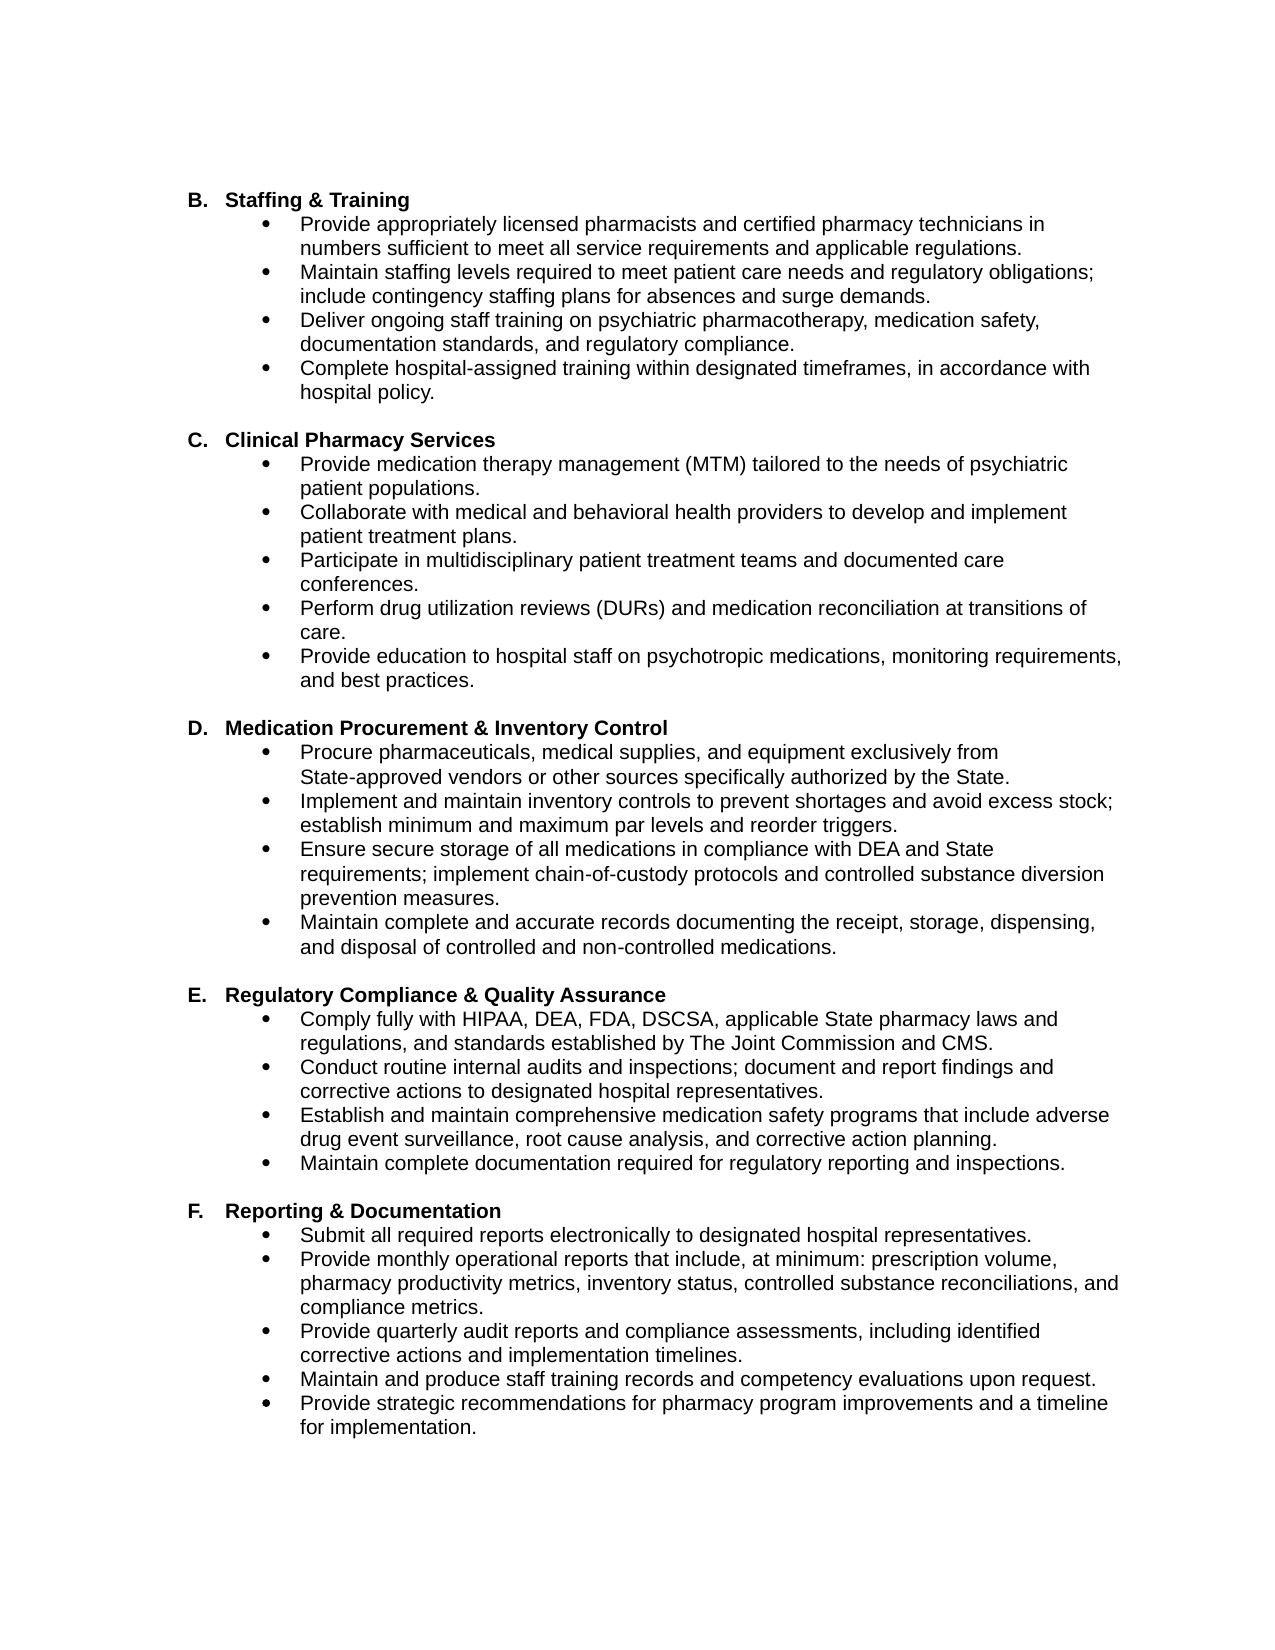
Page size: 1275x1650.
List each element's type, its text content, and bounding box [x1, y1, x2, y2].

list Provide strategic recommendations for pharmacy program improvements and a timeline for implementation. [262, 1391, 1125, 1439]
list Provide monthly operational reports that include, at minimum: prescription volume, pharmacy productivity metrics, inventory status, controlled substance reconciliations, and compliance metrics. [262, 1247, 1125, 1319]
list Ensure secure storage of all medications in compliance with DEA and State requirements; implement chain‑of‑custody protocols and controlled substance diversion prevention measures. [262, 837, 1125, 909]
list Provide quarterly audit reports and compliance assessments, including identified corrective actions and implementation timelines. [262, 1319, 1125, 1367]
list Establish and maintain comprehensive medication safety programs that include adverse drug event surveillance, root cause analysis, and corrective action planning. [262, 1103, 1125, 1151]
list Implement and maintain inventory controls to prevent shortages and avoid excess stock; establish minimum and maximum par levels and reorder triggers. [262, 788, 1125, 837]
list Regulatory Compliance & Quality Assurance [187, 983, 1125, 1007]
list Submit all required reports electronically to designated hospital representatives. [262, 1223, 1125, 1247]
list Maintain complete and accurate records documenting the receipt, storage, dispensing, and disposal of controlled and non‑controlled medications. [262, 909, 1125, 959]
list Procure pharmaceuticals, medical supplies, and equipment exclusively from State‑approved vendors or other sources specifically authorized by the State. [262, 739, 1125, 788]
list Provide medication therapy management (MTM) tailored to the needs of psychiatric patient populations. [262, 451, 1125, 499]
list Provide appropriately licensed pharmacists and certified pharmacy technicians in numbers sufficient to meet all service requirements and applicable regulations. [262, 211, 1125, 259]
list Complete hospital-assigned training within designated timeframes, in accordance with hospital policy. [262, 356, 1125, 403]
list Collaborate with medical and behavioral health providers to develop and implement patient treatment plans. [262, 499, 1125, 547]
list Staffing & Training [187, 187, 1125, 211]
list Comply fully with HIPAA, DEA, FDA, DSCSA, applicable State pharmacy laws and regulations, and standards established by The Joint Commission and CMS. [262, 1007, 1125, 1054]
list Deliver ongoing staff training on psychiatric pharmacotherapy, medication safety, documentation standards, and regulatory compliance. [262, 307, 1125, 356]
list Maintain and produce staff training records and competency evaluations upon request. [262, 1367, 1125, 1391]
list Reporting & Documentation [187, 1199, 1125, 1223]
list Conduct routine internal audits and inspections; document and report findings and corrective actions to designated hospital representatives. [262, 1054, 1125, 1103]
list Maintain complete documentation required for regulatory reporting and inspections. [262, 1151, 1125, 1175]
list Participate in multidisciplinary patient treatment teams and documented care conferences. [262, 547, 1125, 596]
list Perform drug utilization reviews (DURs) and medication reconciliation at transitions of care. [262, 596, 1125, 643]
list Provide education to hospital staff on psychotropic medications, monitoring requirements, and best practices. [262, 643, 1125, 692]
list Clinical Pharmacy Services [187, 427, 1125, 451]
list Maintain staffing levels required to meet patient care needs and regulatory obligations; include contingency staffing plans for absences and surge demands. [262, 259, 1125, 307]
list Medication Procurement & Inventory Control [187, 716, 1125, 739]
